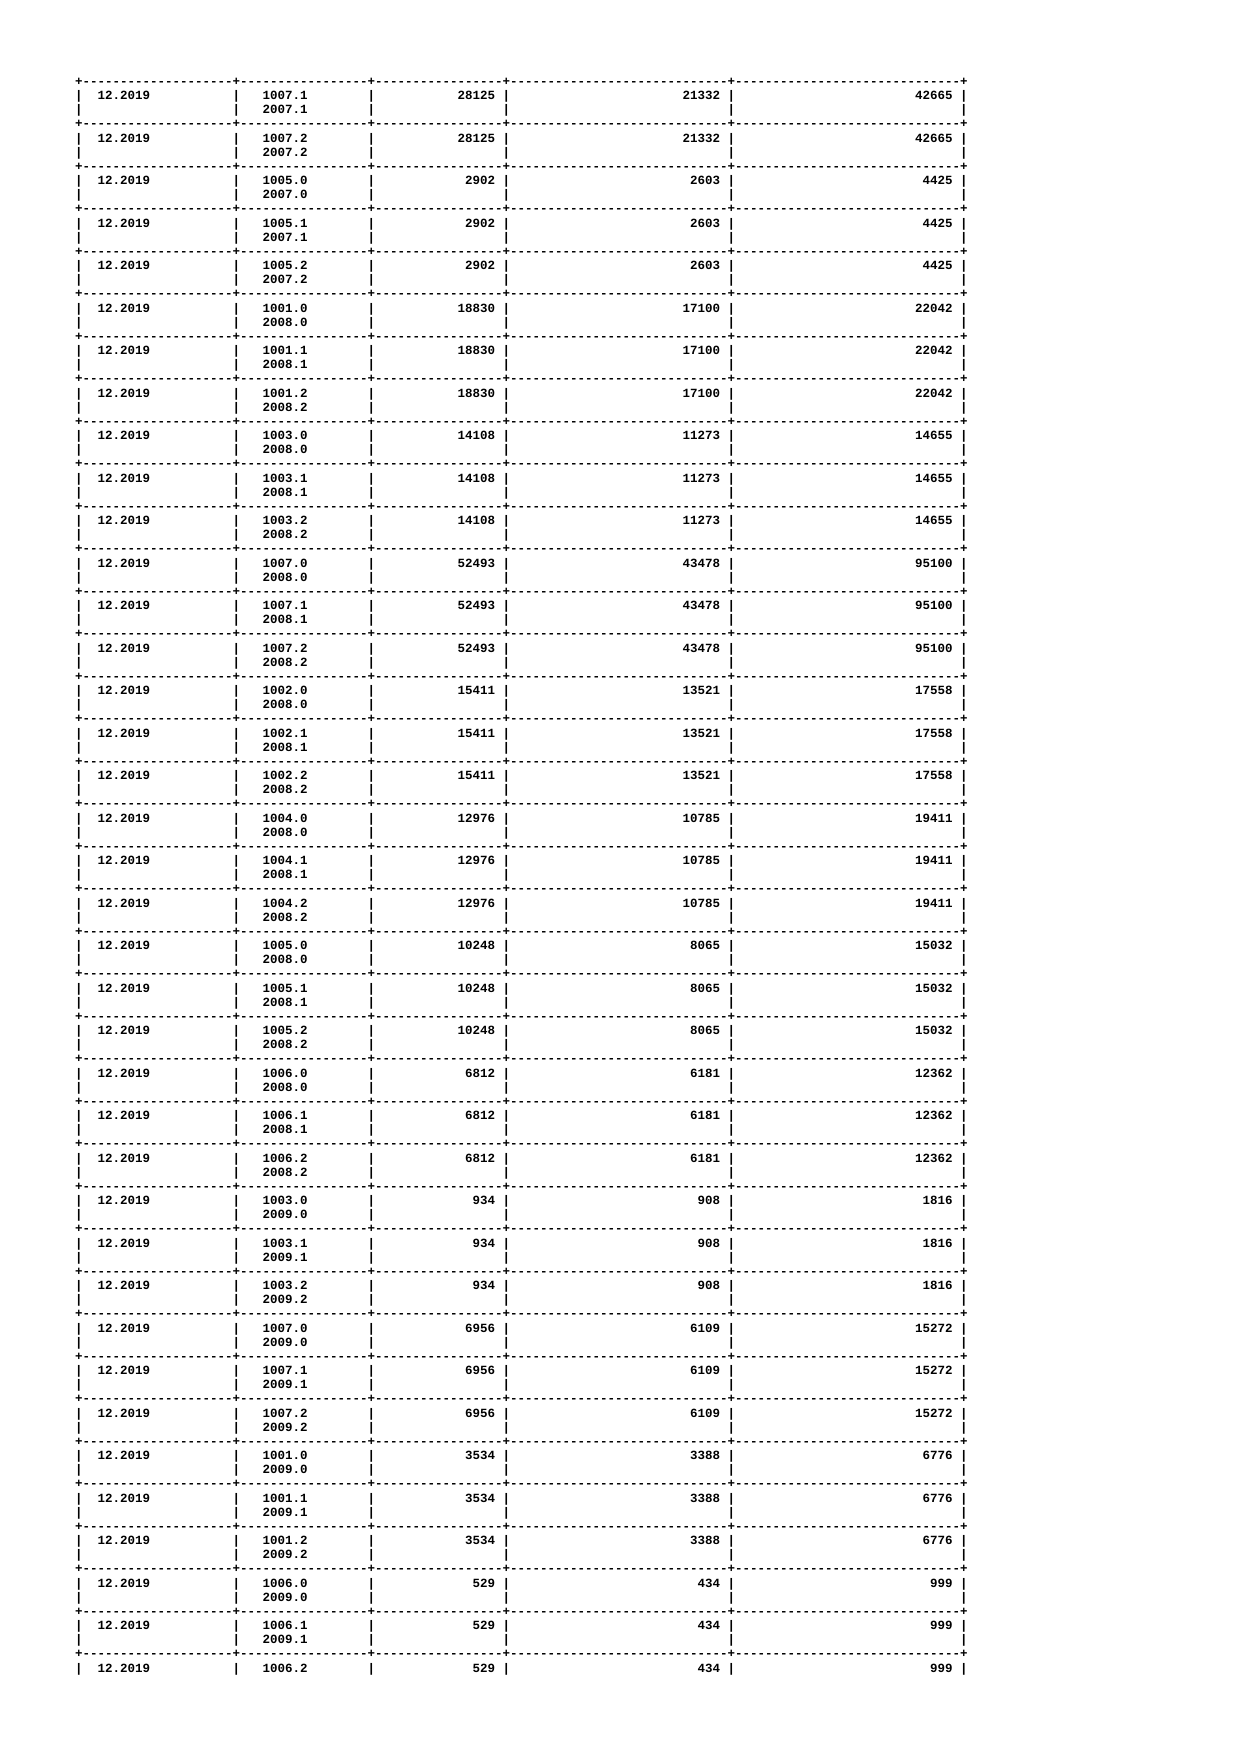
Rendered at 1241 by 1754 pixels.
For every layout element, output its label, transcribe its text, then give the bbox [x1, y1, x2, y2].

text +--------------------+-----------------+-----------------+-----------------------------+------------------------------+ [75, 585, 1165, 599]
text | | 2009.0 | | | | [75, 1336, 1165, 1350]
text | | 2007.2 | | | | [75, 146, 1165, 160]
text | | 2008.2 | | | | [75, 783, 1165, 797]
text +--------------------+-----------------+-----------------+-----------------------------+------------------------------+ [75, 330, 1165, 344]
text +--------------------+-----------------+-----------------+-----------------------------+------------------------------+ [75, 372, 1165, 387]
text | 12.2019 | 1004.2 | 12976 | 10785 | 19411 | [75, 897, 1165, 911]
text | 12.2019 | 1006.1 | 529 | 434 | 999 | [75, 1619, 1165, 1633]
text | | 2009.1 | | | | [75, 1633, 1165, 1647]
text | | 2007.1 | | | | [75, 231, 1165, 245]
text +--------------------+-----------------+-----------------+-----------------------------+------------------------------+ [75, 1562, 1165, 1577]
text | | 2008.2 | | | | [75, 1166, 1165, 1180]
text | | 2008.0 | | | | [75, 698, 1165, 712]
text | | 2009.1 | | | | [75, 1506, 1165, 1520]
text +--------------------+-----------------+-----------------+-----------------------------+------------------------------+ [75, 202, 1165, 217]
text | 12.2019 | 1007.1 | 52493 | 43478 | 95100 | [75, 599, 1165, 613]
text | | 2008.1 | | | | [75, 741, 1165, 755]
text | 12.2019 | 1003.1 | 14108 | 11273 | 14655 | [75, 472, 1165, 486]
text +--------------------+-----------------+-----------------+-----------------------------+------------------------------+ [75, 1350, 1165, 1364]
text +--------------------+-----------------+-----------------+-----------------------------+------------------------------+ [75, 1180, 1165, 1194]
text | | 2009.2 | | | | [75, 1293, 1165, 1307]
text +--------------------+-----------------+-----------------+-----------------------------+------------------------------+ [75, 627, 1165, 642]
text | 12.2019 | 1001.0 | 18830 | 17100 | 22042 | [75, 302, 1165, 316]
text | 12.2019 | 1007.0 | 6956 | 6109 | 15272 | [75, 1322, 1165, 1336]
text +--------------------+-----------------+-----------------+-----------------------------+------------------------------+ [75, 1052, 1165, 1067]
text +--------------------+-----------------+-----------------+-----------------------------+------------------------------+ [75, 797, 1165, 812]
text | | 2008.1 | | | | [75, 868, 1165, 882]
text | | 2009.0 | | | | [75, 1208, 1165, 1222]
text | 12.2019 | 1007.1 | 6956 | 6109 | 15272 | [75, 1364, 1165, 1378]
text | | 2008.1 | | | | [75, 996, 1165, 1010]
text | | 2008.0 | | | | [75, 316, 1165, 330]
text +--------------------+-----------------+-----------------+-----------------------------+------------------------------+ [75, 457, 1165, 472]
text | 12.2019 | 1005.2 | 2902 | 2603 | 4425 | [75, 259, 1165, 273]
text +--------------------+-----------------+-----------------+-----------------------------+------------------------------+ [75, 1222, 1165, 1237]
text | 12.2019 | 1003.2 | 934 | 908 | 1816 | [75, 1279, 1165, 1293]
text | | 2008.2 | | | | [75, 401, 1165, 415]
text | | 2009.2 | | | | [75, 1548, 1165, 1562]
text | 12.2019 | 1006.2 | 529 | 434 | 999 | [75, 1662, 1165, 1676]
text +--------------------+-----------------+-----------------+-----------------------------+------------------------------+ [75, 755, 1165, 769]
text | 12.2019 | 1003.1 | 934 | 908 | 1816 | [75, 1237, 1165, 1251]
text | | 2008.2 | | | | [75, 528, 1165, 542]
text | | 2008.0 | | | | [75, 443, 1165, 457]
text +--------------------+-----------------+-----------------+-----------------------------+------------------------------+ [75, 1392, 1165, 1407]
text | | 2009.0 | | | | [75, 1591, 1165, 1605]
text | | 2008.0 | | | | [75, 1081, 1165, 1095]
text | 12.2019 | 1004.0 | 12976 | 10785 | 19411 | [75, 812, 1165, 826]
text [75, 160, 1165, 174]
text | | 2007.2 | | | | [75, 273, 1165, 287]
text | 12.2019 | 1007.0 | 52493 | 43478 | 95100 | [75, 557, 1165, 571]
text +--------------------+-----------------+-----------------+-----------------------------+------------------------------+ [75, 415, 1165, 429]
text | 12.2019 | 1007.1 | 28125 | 21332 | 42665 | [75, 89, 1165, 103]
text | | 2008.1 | | | | [75, 1123, 1165, 1137]
text | 12.2019 | 1006.1 | 6812 | 6181 | 12362 | [75, 1109, 1165, 1123]
text +--------------------+-----------------+-----------------+-----------------------------+------------------------------+ [75, 1520, 1165, 1534]
text +--------------------+-----------------+-----------------+-----------------------------+------------------------------+ [75, 925, 1165, 939]
text | 12.2019 | 1006.0 | 529 | 434 | 999 | [75, 1577, 1165, 1591]
text | 12.2019 | 1005.1 | 10248 | 8065 | 15032 | [75, 982, 1165, 996]
text | | 2009.0 | | | | [75, 1463, 1165, 1477]
text | 12.2019 | 1001.0 | 3534 | 3388 | 6776 | [75, 1449, 1165, 1463]
text +--------------------+-----------------+-----------------+-----------------------------+------------------------------+ [75, 1307, 1165, 1322]
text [75, 117, 1165, 132]
text | | 2008.2 | | | | [75, 656, 1165, 670]
text | 12.2019 | 1004.1 | 12976 | 10785 | 19411 | [75, 854, 1165, 868]
text | 12.2019 | 1007.2 | 52493 | 43478 | 95100 | [75, 642, 1165, 656]
text +--------------------+-----------------+-----------------+-----------------------------+------------------------------+ [75, 840, 1165, 854]
text | | 2007.0 | | | | [75, 188, 1165, 202]
text | | 2009.1 | | | | [75, 1251, 1165, 1265]
text | 12.2019 | 1005.0 | 10248 | 8065 | 15032 | [75, 939, 1165, 953]
text | 12.2019 | 1007.2 | 28125 | 21332 | 42665 | [75, 132, 1165, 146]
text | 12.2019 | 1005.1 | 2902 | 2603 | 4425 | [75, 217, 1165, 231]
text | | 2008.2 | | | | [75, 911, 1165, 925]
text | | 2007.1 | | | | [75, 103, 1165, 117]
text +--------------------+-----------------+-----------------+-----------------------------+------------------------------+ [75, 882, 1165, 897]
text +--------------------+-----------------+-----------------+-----------------------------+------------------------------+ [75, 1137, 1165, 1152]
text | | 2008.0 | | | | [75, 953, 1165, 967]
text +--------------------+-----------------+-----------------+-----------------------------+------------------------------+ [75, 1095, 1165, 1109]
text +--------------------+-----------------+-----------------+-----------------------------+------------------------------+ [75, 500, 1165, 514]
text | 12.2019 | 1003.2 | 14108 | 11273 | 14655 | [75, 514, 1165, 528]
text | 12.2019 | 1001.2 | 3534 | 3388 | 6776 | [75, 1534, 1165, 1548]
text | | 2008.0 | | | | [75, 571, 1165, 585]
text +--------------------+-----------------+-----------------+-----------------------------+------------------------------+ [75, 1435, 1165, 1449]
text | 12.2019 | 1003.0 | 934 | 908 | 1816 | [75, 1194, 1165, 1208]
text +--------------------+-----------------+-----------------+-----------------------------+------------------------------+ [75, 967, 1165, 982]
text | 12.2019 | 1002.1 | 15411 | 13521 | 17558 | [75, 727, 1165, 741]
text | 12.2019 | 1001.2 | 18830 | 17100 | 22042 | [75, 387, 1165, 401]
text +--------------------+-----------------+-----------------+-----------------------------+------------------------------+ [75, 542, 1165, 557]
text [75, 1605, 1165, 1619]
text | 12.2019 | 1005.2 | 10248 | 8065 | 15032 | [75, 1024, 1165, 1038]
text | 12.2019 | 1002.0 | 15411 | 13521 | 17558 | [75, 684, 1165, 698]
text | | 2009.1 | | | | [75, 1378, 1165, 1392]
text +--------------------+-----------------+-----------------+-----------------------------+------------------------------+ [75, 1010, 1165, 1024]
text +--------------------+-----------------+-----------------+-----------------------------+------------------------------+ [75, 287, 1165, 302]
text | 12.2019 | 1007.2 | 6956 | 6109 | 15272 | [75, 1407, 1165, 1421]
text | 12.2019 | 1005.0 | 2902 | 2603 | 4425 | [75, 174, 1165, 188]
text +--------------------+-----------------+-----------------+-----------------------------+------------------------------+ [75, 712, 1165, 727]
text | | 2008.1 | | | | [75, 613, 1165, 627]
text | 12.2019 | 1006.0 | 6812 | 6181 | 12362 | [75, 1067, 1165, 1081]
text | 12.2019 | 1001.1 | 3534 | 3388 | 6776 | [75, 1492, 1165, 1506]
text | 12.2019 | 1002.2 | 15411 | 13521 | 17558 | [75, 769, 1165, 783]
text +--------------------+-----------------+-----------------+-----------------------------+------------------------------+ [75, 245, 1165, 259]
text | 12.2019 | 1006.2 | 6812 | 6181 | 12362 | [75, 1152, 1165, 1166]
text | | 2008.1 | | | | [75, 486, 1165, 500]
text +--------------------+-----------------+-----------------+-----------------------------+------------------------------+ [75, 670, 1165, 684]
text | | 2008.2 | | | | [75, 1038, 1165, 1052]
text | | 2008.1 | | | | [75, 358, 1165, 372]
text +--------------------+-----------------+-----------------+-----------------------------+------------------------------+ [75, 1477, 1165, 1492]
text | 12.2019 | 1001.1 | 18830 | 17100 | 22042 | [75, 344, 1165, 358]
text | | 2009.2 | | | | [75, 1421, 1165, 1435]
text +--------------------+-----------------+-----------------+-----------------------------+------------------------------+ [75, 1265, 1165, 1279]
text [75, 1647, 1165, 1662]
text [75, 75, 1165, 89]
text | | 2008.0 | | | | [75, 826, 1165, 840]
text | 12.2019 | 1003.0 | 14108 | 11273 | 14655 | [75, 429, 1165, 443]
